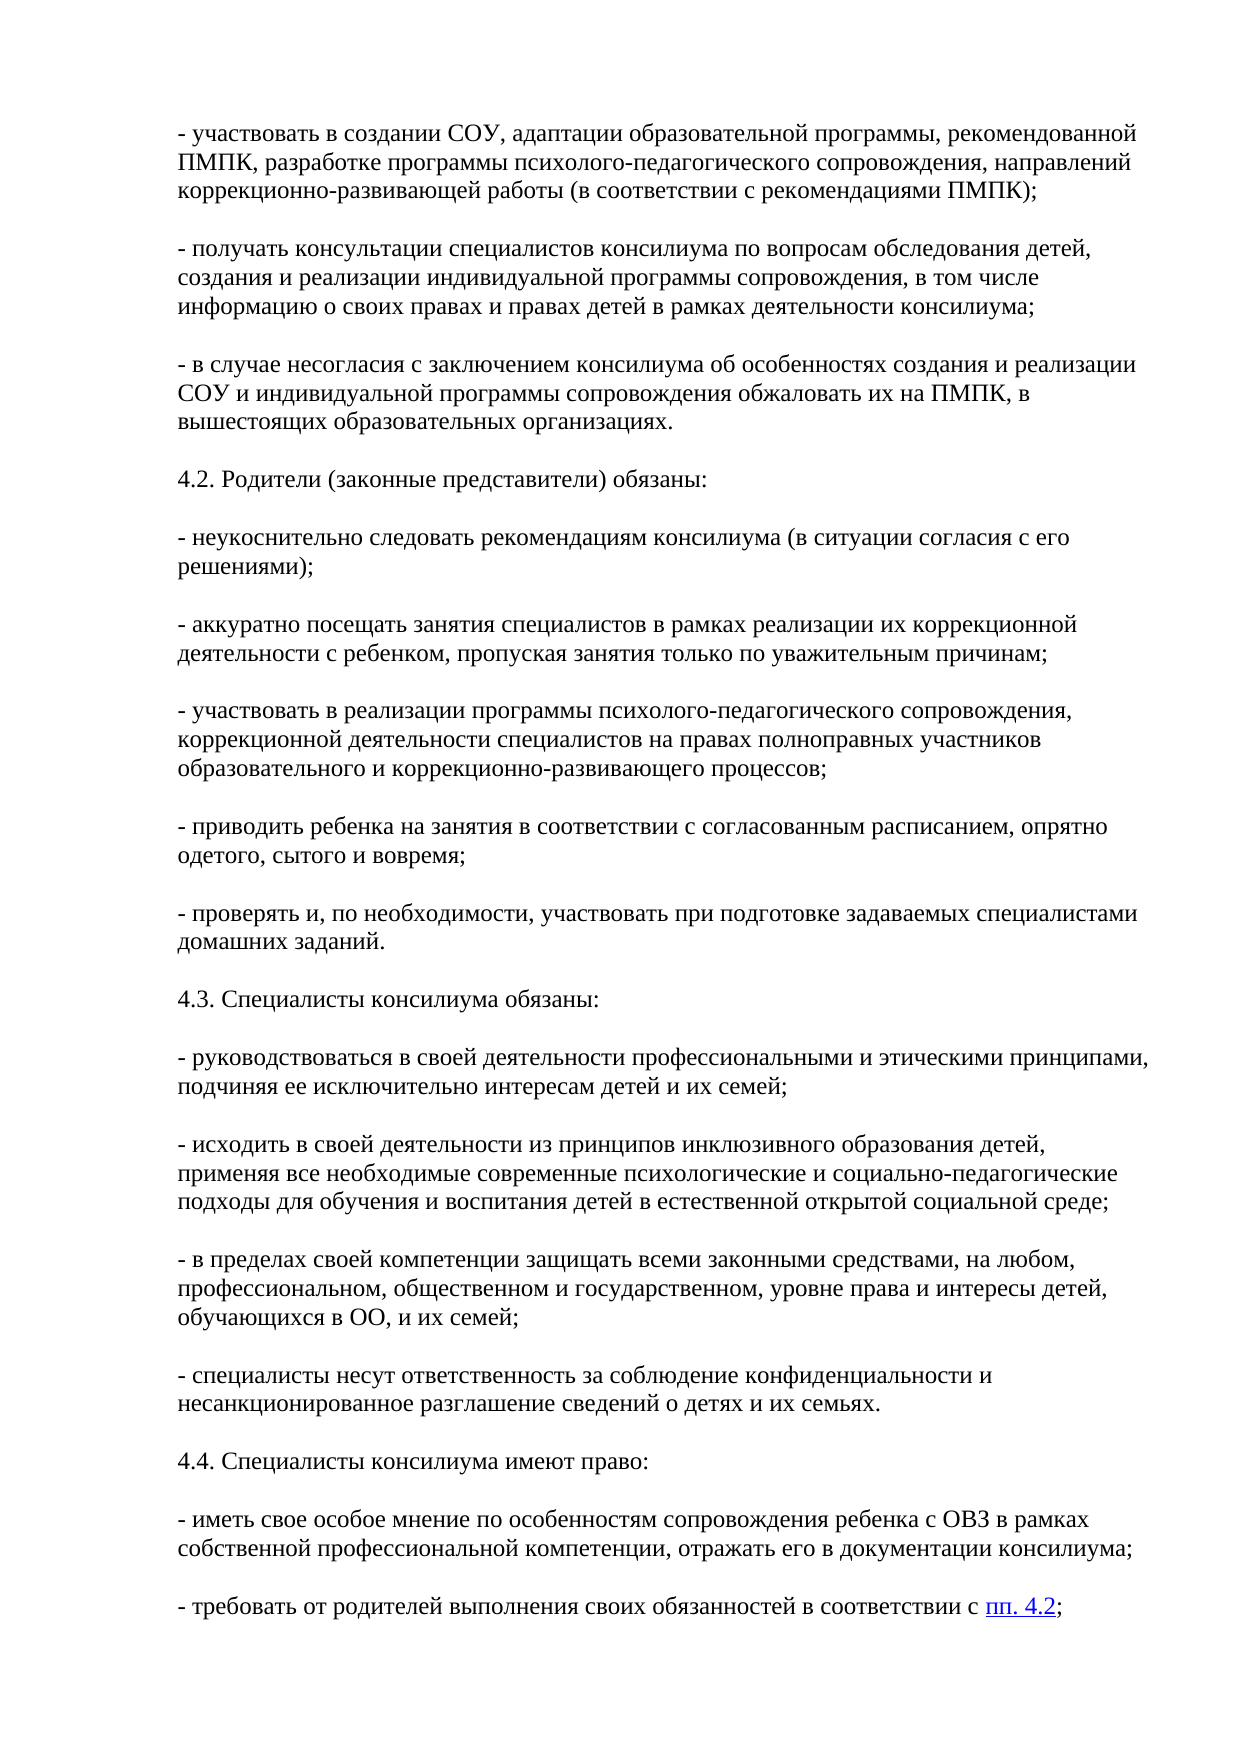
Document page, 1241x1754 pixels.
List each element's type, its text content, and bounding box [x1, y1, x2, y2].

text - специалисты несут ответственность за соблюдение конфиденциальности и несанкционированное разглашение сведений о детях и их семьях. [177, 1360, 1152, 1417]
text - исходить в своей деятельности из принципов инклюзивного образования детей, применяя все необходимые современные психологические и социально-педагогические подходы для обучения и воспитания детей в естественной открытой социальной среде; [177, 1129, 1152, 1215]
text 4.4. Специалисты консилиума имеют право: [177, 1446, 1152, 1475]
text - участвовать в создании СОУ, адаптации образовательной программы, рекомендованной ПМПК, разработке программы психолого-педагогического сопровождения, направлений коррекционно-развивающей работы (в соответствии с рекомендациями ПМПК); [177, 118, 1152, 204]
text - руководствоваться в своей деятельности профессиональными и этическими принципами, подчиняя ее исключительно интересам детей и их семей; [177, 1042, 1152, 1100]
text - в пределах своей компетенции защищать всеми законными средствами, на любом, профессиональном, общественном и государственном, уровне права и интересы детей, обучающихся в ОО, и их семей; [177, 1244, 1152, 1331]
text - неукоснительно следовать рекомендациям консилиума (в ситуации согласия с его решениями); [177, 522, 1152, 580]
text - аккуратно посещать занятия специалистов в рамках реализации их коррекционной деятельности с ребенком, пропуская занятия только по уважительным причинам; [177, 609, 1152, 666]
text - в случае несогласия с заключением консилиума об особенностях создания и реализации СОУ и индивидуальной программы сопровождения обжаловать их на ПМПК, в вышестоящих образовательных организациях. [177, 349, 1152, 435]
text 4.2. Родители (законные представители) обязаны: [177, 464, 1152, 493]
text - участвовать в реализации программы психолого-педагогического сопровождения, коррекционной деятельности специалистов на правах полноправных участников образовательного и коррекционно-развивающего процессов; [177, 696, 1152, 782]
text - требовать от родителей выполнения своих обязанностей в соответствии с пп. 4.2; [177, 1591, 1152, 1620]
text - получать консультации специалистов консилиума по вопросам обследования детей, создания и реализации индивидуальной программы сопровождения, в том числе информацию о своих правах и правах детей в рамках деятельности консилиума; [177, 233, 1152, 320]
text - приводить ребенка на занятия в соответствии с согласованным расписанием, опрятно одетого, сытого и вовремя; [177, 811, 1152, 868]
text - иметь свое особое мнение по особенностям сопровождения ребенка с ОВЗ в рамках собственной профессиональной компетенции, отражать его в документации консилиума; [177, 1504, 1152, 1562]
text 4.3. Специалисты консилиума обязаны: [177, 984, 1152, 1013]
text - проверять и, по необходимости, участвовать при подготовке задаваемых специалистами домашних заданий. [177, 898, 1152, 955]
